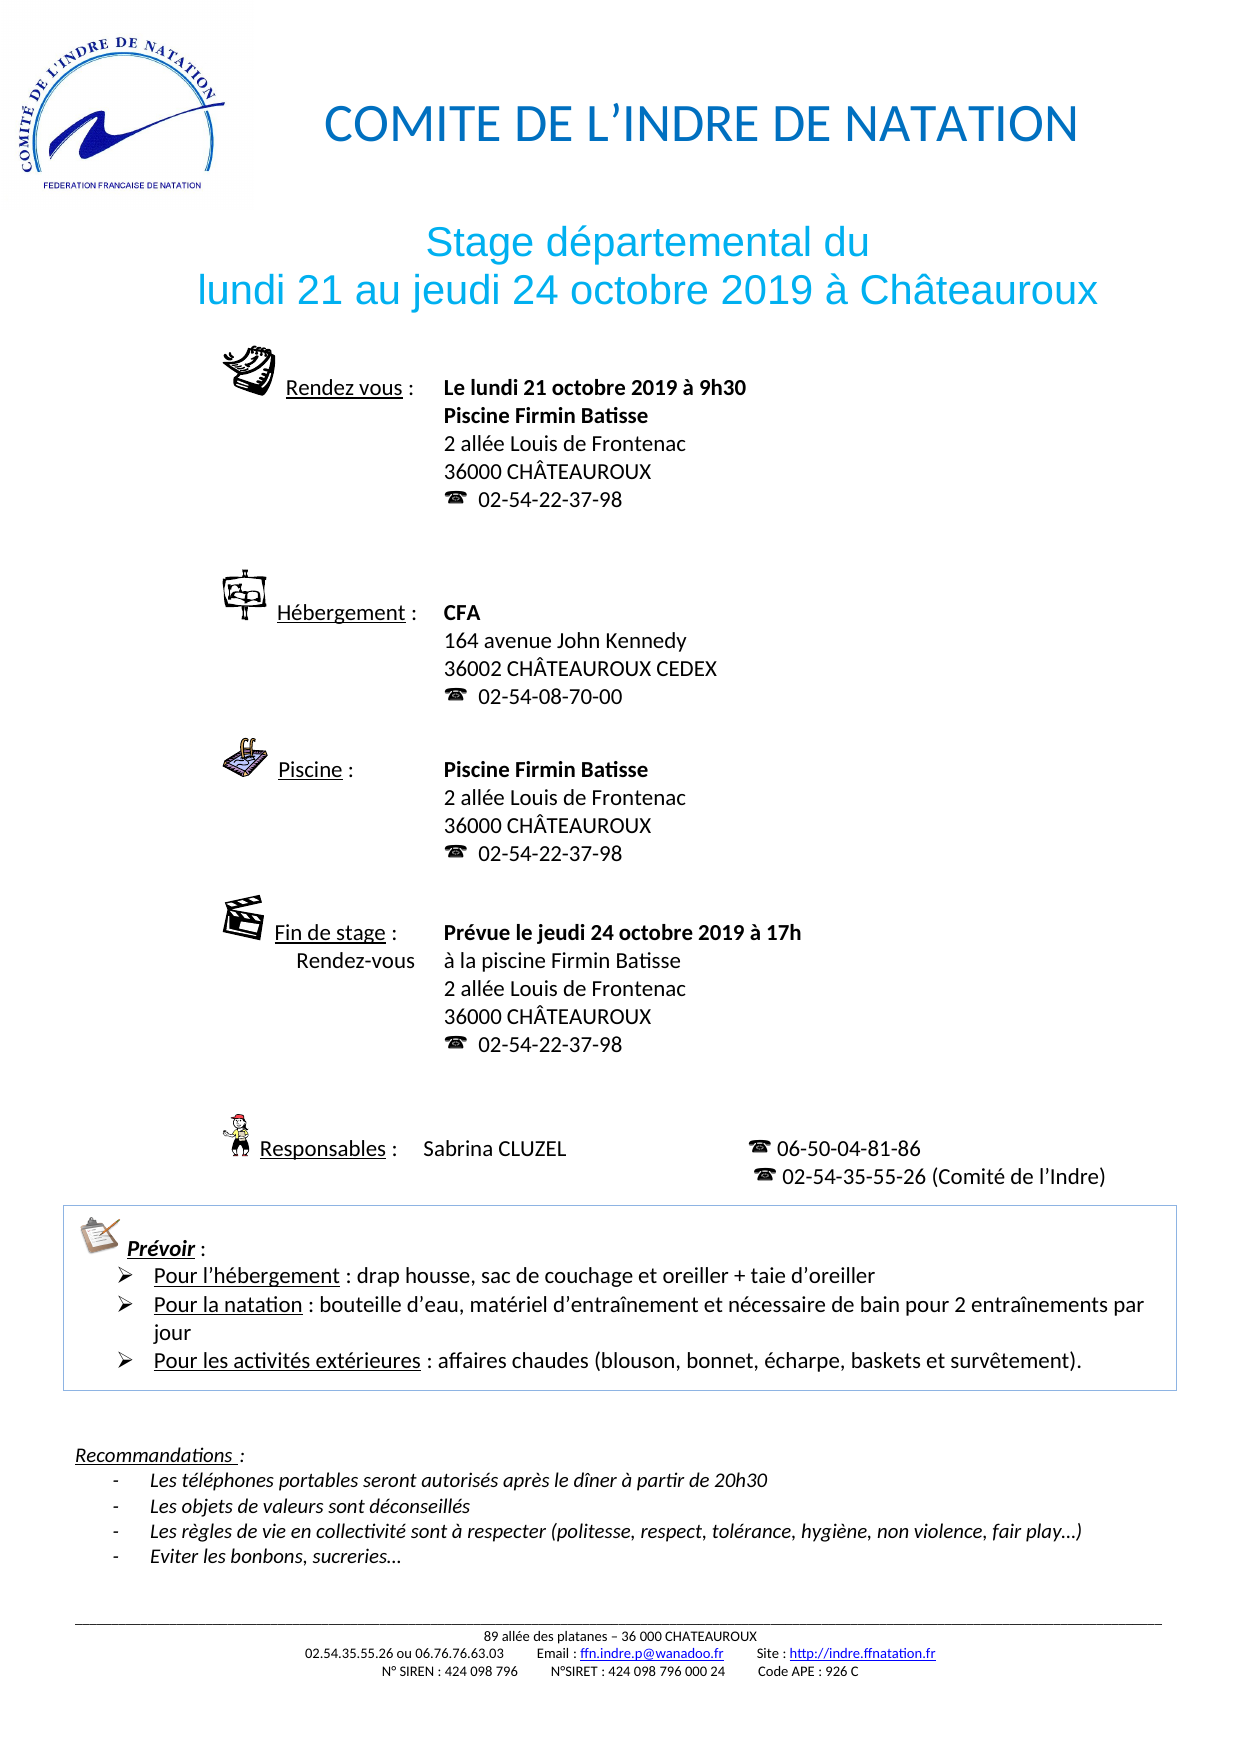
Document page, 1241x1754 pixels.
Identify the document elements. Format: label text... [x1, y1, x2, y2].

text 164 avenue John Kennedy [149, 626, 1165, 654]
text 02-54-22-37-98 [149, 485, 1165, 513]
text Responsables : Sabrina CLUZEL 06-50-04-81-86 [149, 1114, 1165, 1162]
picture [78, 1212, 122, 1256]
text 2 allée Louis de Frontenac [149, 783, 1165, 811]
text 02-54-22-37-98 [149, 1030, 1165, 1058]
text Piscine : Piscine Firmin Batisse [149, 738, 1165, 783]
text Rendez vous : Le lundi 21 octobre 2019 à 9h30 Piscine Firmin Batisse [149, 346, 1165, 429]
text 02-54-35-55-26 (Comité de l’Indre) [149, 1162, 1165, 1190]
list Les téléphones portables seront autorisés après le dîner à partir de 20h30 [112, 1467, 1165, 1493]
picture [1, 0, 255, 210]
list Les règles de vie en collectivité sont à respecter (politesse, respect, tolérance, hygiène, non violence, fair play…) [112, 1518, 1165, 1544]
text 36002 CHÂTEAUROUX CEDEX [149, 654, 1165, 682]
text Hébergement : CFA [149, 569, 1165, 626]
text 2 allée Louis de Frontenac [149, 429, 1165, 457]
list Les objets de valeurs sont déconseillés [112, 1493, 1165, 1518]
text 36000 CHÂTEAUROUX [149, 457, 1165, 485]
text 36000 CHÂTEAUROUX [149, 1002, 1165, 1030]
list Eviter les bonbons, sucreries… [112, 1544, 1165, 1569]
text 02-54-08-70-00 [149, 682, 1165, 710]
text Recommandations : [75, 1442, 1165, 1467]
text Rendez-vous à la piscine Firmin Batisse [149, 946, 1165, 974]
text Fin de stage : Prévue le jeudi 24 octobre 2019 à 17h [149, 895, 1165, 946]
text 02-54-22-37-98 [149, 839, 1165, 867]
text 36000 CHÂTEAUROUX [149, 811, 1165, 839]
text 2 allée Louis de Frontenac [149, 974, 1165, 1002]
